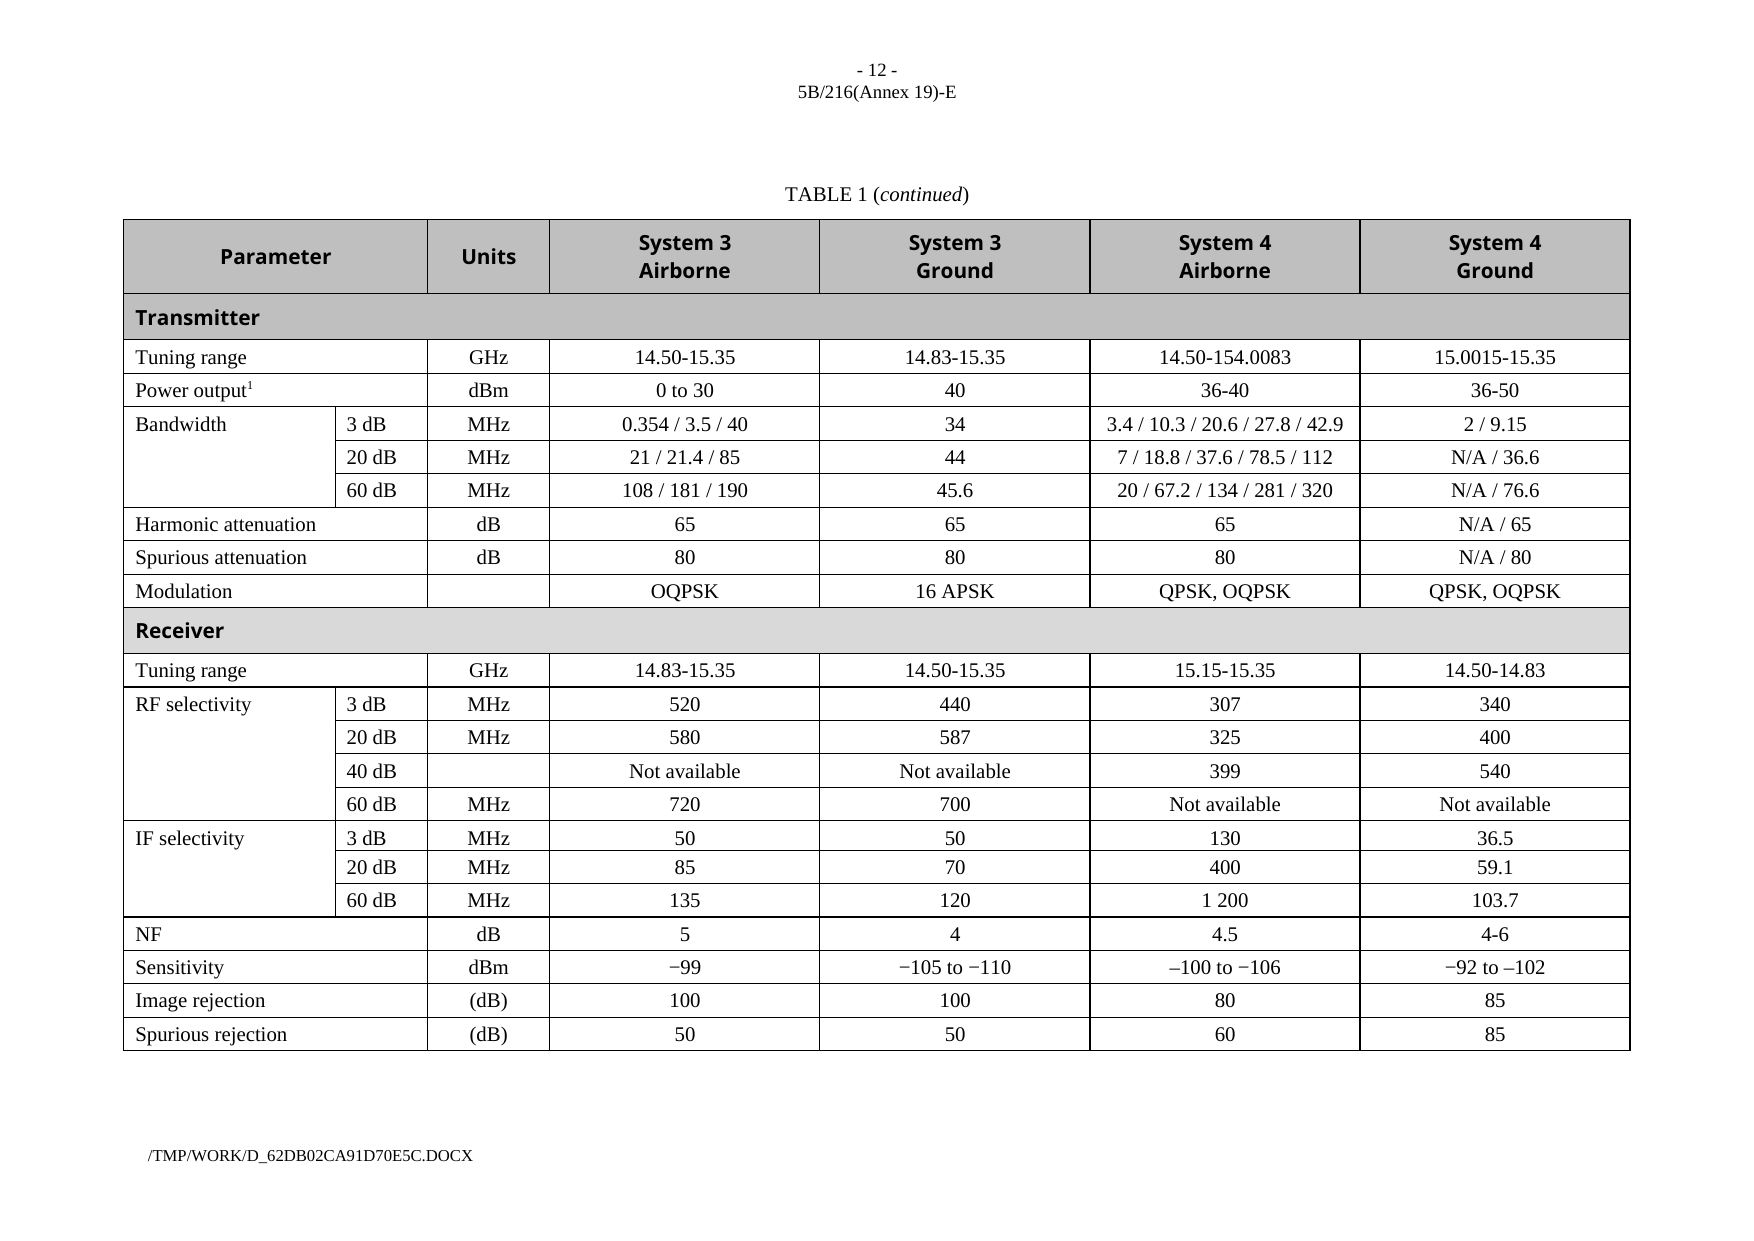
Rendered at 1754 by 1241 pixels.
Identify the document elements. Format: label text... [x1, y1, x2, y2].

table_cell 520 [550, 688, 819, 720]
table_cell MHz [428, 788, 549, 820]
table_cell 7 / 18.8 / 37.6 / 78.5 / 112 [1091, 441, 1359, 473]
table_cell OQPSK [1361, 575, 1629, 607]
table_cell 325 [1091, 721, 1359, 753]
table_cell Not available [1361, 788, 1629, 820]
table_cell 80 [1091, 541, 1359, 573]
table_header System 4 Airborne [1091, 220, 1359, 293]
table_cell −105 to −110 [820, 951, 1089, 983]
table_cell Receiver [124, 608, 1629, 653]
table_cell 100 [550, 984, 819, 1017]
table_cell Not available [820, 754, 1089, 787]
table_cell Sensitivity [124, 951, 427, 983]
table_cell 50 [1361, 374, 1629, 406]
table_cell 5 [550, 918, 819, 950]
table_cell 399 [1091, 754, 1359, 787]
table_cell 20 dB [336, 721, 427, 753]
table_cell 14.83-15.35 [550, 654, 819, 686]
table_cell 80 [1091, 984, 1359, 1017]
table_cell MHz [428, 441, 549, 473]
table_cell 16 APSK [820, 575, 1089, 607]
table_cell MHz [428, 821, 549, 849]
table_cell 50 [820, 821, 1089, 849]
table_cell 15.15-15.35 [1091, 654, 1359, 686]
table_cell 3.4 / 10.3 / 20.6 / 27.8 / 42.9 [1091, 407, 1359, 440]
table_cell 340 [1361, 688, 1629, 720]
table_header Parameter [124, 220, 427, 293]
table_header System 4 Ground [1361, 220, 1629, 293]
table_cell 20 dB [336, 441, 427, 473]
table_cell QPSK, OQPSK [1091, 575, 1359, 607]
table_cell 4.5 [1091, 918, 1359, 950]
table_cell MHz [428, 884, 549, 916]
table_cell 65 [1361, 508, 1629, 540]
table_cell 3 dB [336, 821, 427, 849]
table_cell 85 [1361, 1018, 1629, 1050]
table_cell 6 [1361, 918, 1629, 950]
table_cell 76.6 [1361, 474, 1629, 507]
table_cell 40 [820, 374, 1089, 406]
table_cell −106 [1091, 951, 1359, 983]
table_cell 50 [820, 1018, 1089, 1050]
table_cell 70 [820, 851, 1089, 883]
table_cell 65 [1091, 508, 1359, 540]
table_cell 20 / 67.2 / 134 / 281 / 320 [1091, 474, 1359, 507]
table_cell 135 [550, 884, 819, 916]
table_cell dB [428, 508, 549, 540]
table_cell MHz [428, 407, 549, 440]
table_cell 40 dB [336, 754, 427, 787]
table_cell 3 dB [336, 407, 427, 440]
table_cell 0.354 / 3.5 / 40 [550, 407, 819, 440]
table_cell 45.6 [820, 474, 1089, 507]
table_cell 103.7 [1361, 884, 1629, 916]
table_cell 40 [1091, 374, 1359, 406]
table_cell 60 dB [336, 788, 427, 820]
table_cell 720 [550, 788, 819, 820]
table_cell MHz [428, 688, 549, 720]
table_cell 540 [1361, 754, 1629, 787]
table_cell Power output1 [124, 374, 427, 406]
table_cell 440 [820, 688, 1089, 720]
table_cell 36.5 [1361, 821, 1629, 849]
table_cell Image rejection [124, 984, 427, 1017]
table_cell −99 [550, 951, 819, 983]
table_cell 587 [820, 721, 1089, 753]
table_cell dBm [428, 951, 549, 983]
table_cell 15.-15.35 [1361, 340, 1629, 373]
table_cell 4 [820, 918, 1089, 950]
table_cell 50 [550, 821, 819, 849]
table_cell 120 [820, 884, 1089, 916]
table_cell 108 / 181 / 190 [550, 474, 819, 507]
table_cell Not available [550, 754, 819, 787]
table_cell Spurious rejection [124, 1018, 427, 1050]
table_cell 130 [1091, 821, 1359, 849]
table_cell 580 [550, 721, 819, 753]
table_cell 3 dB [336, 688, 427, 720]
table_cell Modulation [124, 575, 427, 607]
table_cell (dB) [428, 1018, 549, 1050]
table_cell 14.50-15.35 [550, 340, 819, 373]
table_cell 9.15 [1361, 407, 1629, 440]
table_cell MHz [428, 474, 549, 507]
text TABLE 1 (continued) [148, 182, 1606, 206]
table_cell 700 [820, 788, 1089, 820]
table_cell −92 [1361, 951, 1629, 983]
table_cell 65 [820, 508, 1089, 540]
table_cell RF selectivity [124, 688, 335, 820]
table_cell dB [428, 918, 549, 950]
table_cell 307 [1091, 688, 1359, 720]
table_header Units [428, 220, 549, 293]
table_cell 100 [820, 984, 1089, 1017]
table_cell 80 [820, 541, 1089, 573]
table_cell OQPSK [550, 575, 819, 607]
table_cell 80 [1361, 541, 1629, 573]
table_cell 20 dB [336, 851, 427, 883]
table_cell 14.50-15.35 [820, 654, 1089, 686]
table_cell Tuning range [124, 654, 427, 686]
table_cell 50 [550, 1018, 819, 1050]
table_cell Bandwidth [124, 407, 335, 507]
table_cell 80 [550, 541, 819, 573]
table_cell 85 [550, 851, 819, 883]
table_cell 400 [1091, 851, 1359, 883]
table_cell 85 [1361, 984, 1629, 1017]
table_cell 36.6 [1361, 441, 1629, 473]
table_cell Transmitter [124, 294, 1629, 339]
table_cell IF selectivity [124, 821, 335, 916]
table_cell (dB) [428, 984, 549, 1017]
table_cell 14.50-14.83 [1361, 654, 1629, 686]
table_header System 3 Airborne [550, 220, 819, 293]
table_cell NF [124, 918, 427, 950]
table_cell MHz [428, 721, 549, 753]
table_cell 21 / 21.4 / 85 [550, 441, 819, 473]
table_cell GHz [428, 654, 549, 686]
table_cell 60 [1091, 1018, 1359, 1050]
table_cell Not available [1091, 788, 1359, 820]
table_cell 34 [820, 407, 1089, 440]
table_cell 65 [550, 508, 819, 540]
table_header System 3 Ground [820, 220, 1089, 293]
table_cell 44 [820, 441, 1089, 473]
table_cell 400 [1361, 721, 1629, 753]
table_cell dB [428, 541, 549, 573]
table_cell 0 to 30 [550, 374, 819, 406]
table_cell 59.1 [1361, 851, 1629, 883]
table_cell 14.83-15.35 [820, 340, 1089, 373]
table_cell Harmonic attenuation [124, 508, 427, 540]
table_cell 60 dB [336, 884, 427, 916]
table_cell [428, 754, 549, 787]
table_cell 1 200 [1091, 884, 1359, 916]
table_cell 14.50-1. [1091, 340, 1359, 373]
table_cell MHz [428, 851, 549, 883]
table_cell dBm [428, 374, 549, 406]
table_cell Tuning range [124, 340, 427, 373]
table_cell Spurious attenuation [124, 541, 427, 573]
table_cell [428, 575, 549, 607]
table_cell GHz [428, 340, 549, 373]
table_cell 60 dB [336, 474, 427, 507]
